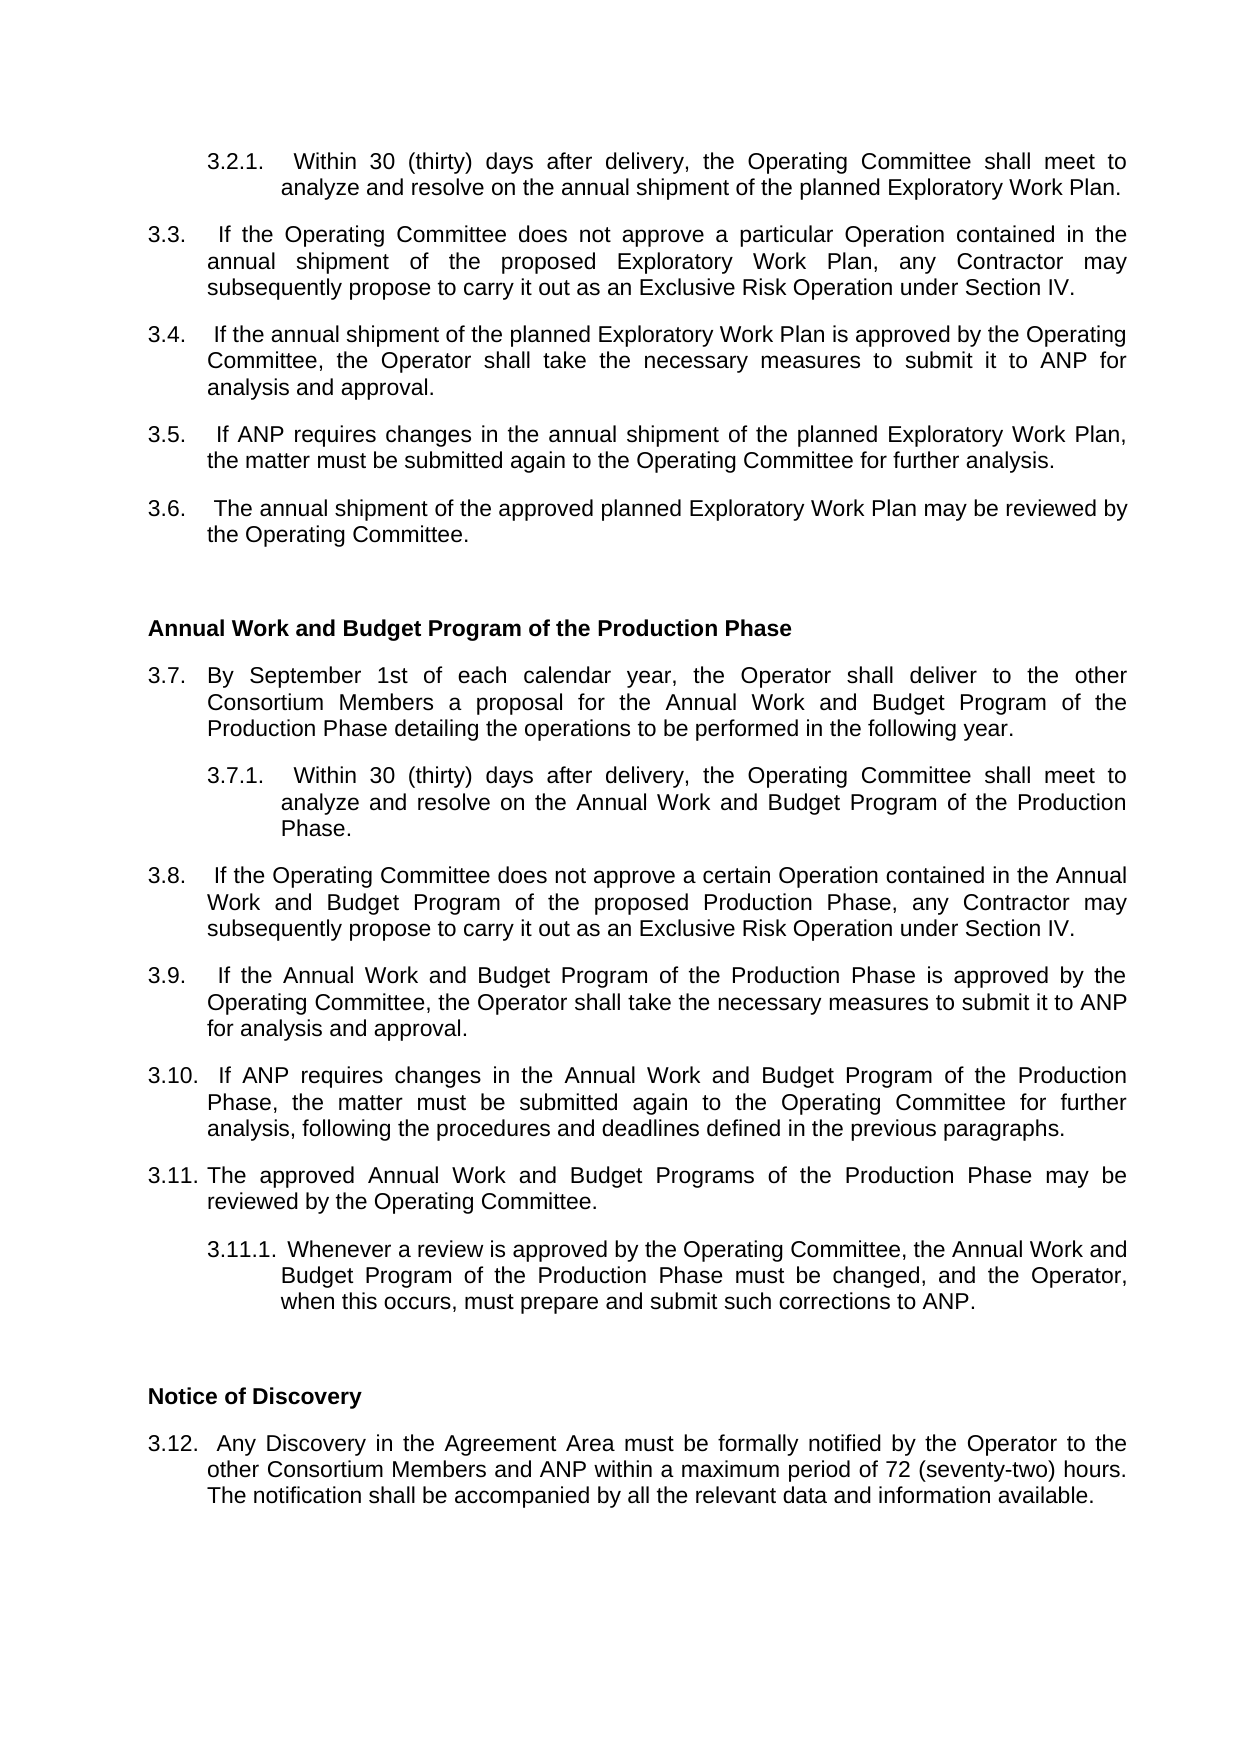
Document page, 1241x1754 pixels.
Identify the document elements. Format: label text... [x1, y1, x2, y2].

text Whenever a review is approved by the Operating Committee, the Annual Work and Budget Program of the Production Phase must be changed, and the Operator, when this occurs, must prepare and submit such corrections to ANP. [207, 1236, 1128, 1314]
text The annual shipment of the approved planned Exploratory Work Plan may be reviewed by the Operating Committee. [148, 494, 1128, 547]
text By September 1st of each calendar year, the Operator shall deliver to the other Consortium Members a proposal for the Annual Work and Budget Program of the Production Phase detailing the operations to be performed in the following year. [148, 662, 1128, 742]
text If ANP requires changes in the annual shipment of the planned Exploratory Work Plan, the matter must be submitted again to the Operating Committee for further analysis. [148, 421, 1128, 474]
text Within 30 (thirty) days after delivery, the Operating Committee shall meet to analyze and resolve on the Annual Work and Budget Program of the Production Phase. [207, 762, 1128, 841]
text If the Operating Committee does not approve a particular Operation contained in the annual shipment of the proposed Exploratory Work Plan, any Contractor may subsequently propose to carry it out as an Exclusive Risk Operation under Section IV. [148, 221, 1128, 300]
text Within 30 (thirty) days after delivery, the Operating Committee shall meet to analyze and resolve on the annual shipment of the planned Exploratory Work Plan. [207, 148, 1128, 200]
text If ANP requires changes in the Annual Work and Budget Program of the Production Phase, the matter must be submitted again to the Operating Committee for further analysis, following the procedures and deadlines defined in the previous paragraphs. [148, 1062, 1128, 1141]
text Notice of Discovery [148, 1383, 1128, 1409]
text If the Annual Work and Budget Program of the Production Phase is approved by the Operating Committee, the Operator shall take the necessary measures to submit it to ANP for analysis and approval. [148, 962, 1128, 1041]
text If the Operating Committee does not approve a certain Operation contained in the Annual Work and Budget Program of the proposed Production Phase, any Contractor may subsequently propose to carry it out as an Exclusive Risk Operation under Section IV. [148, 862, 1128, 941]
text If the annual shipment of the planned Exploratory Work Plan is approved by the Operating Committee, the Operator shall take the necessary measures to submit it to ANP for analysis and approval. [148, 321, 1128, 400]
text The approved Annual Work and Budget Programs of the Production Phase may be reviewed by the Operating Committee. [148, 1162, 1128, 1215]
text Annual Work and Budget Program of the Production Phase [148, 615, 1128, 642]
text Any Discovery in the Agreement Area must be formally notified by the Operator to the other Consortium Members and ANP within a maximum period of 72 (seventy-two) hours. The notification shall be accompanied by all the relevant data and information available. [148, 1430, 1128, 1509]
